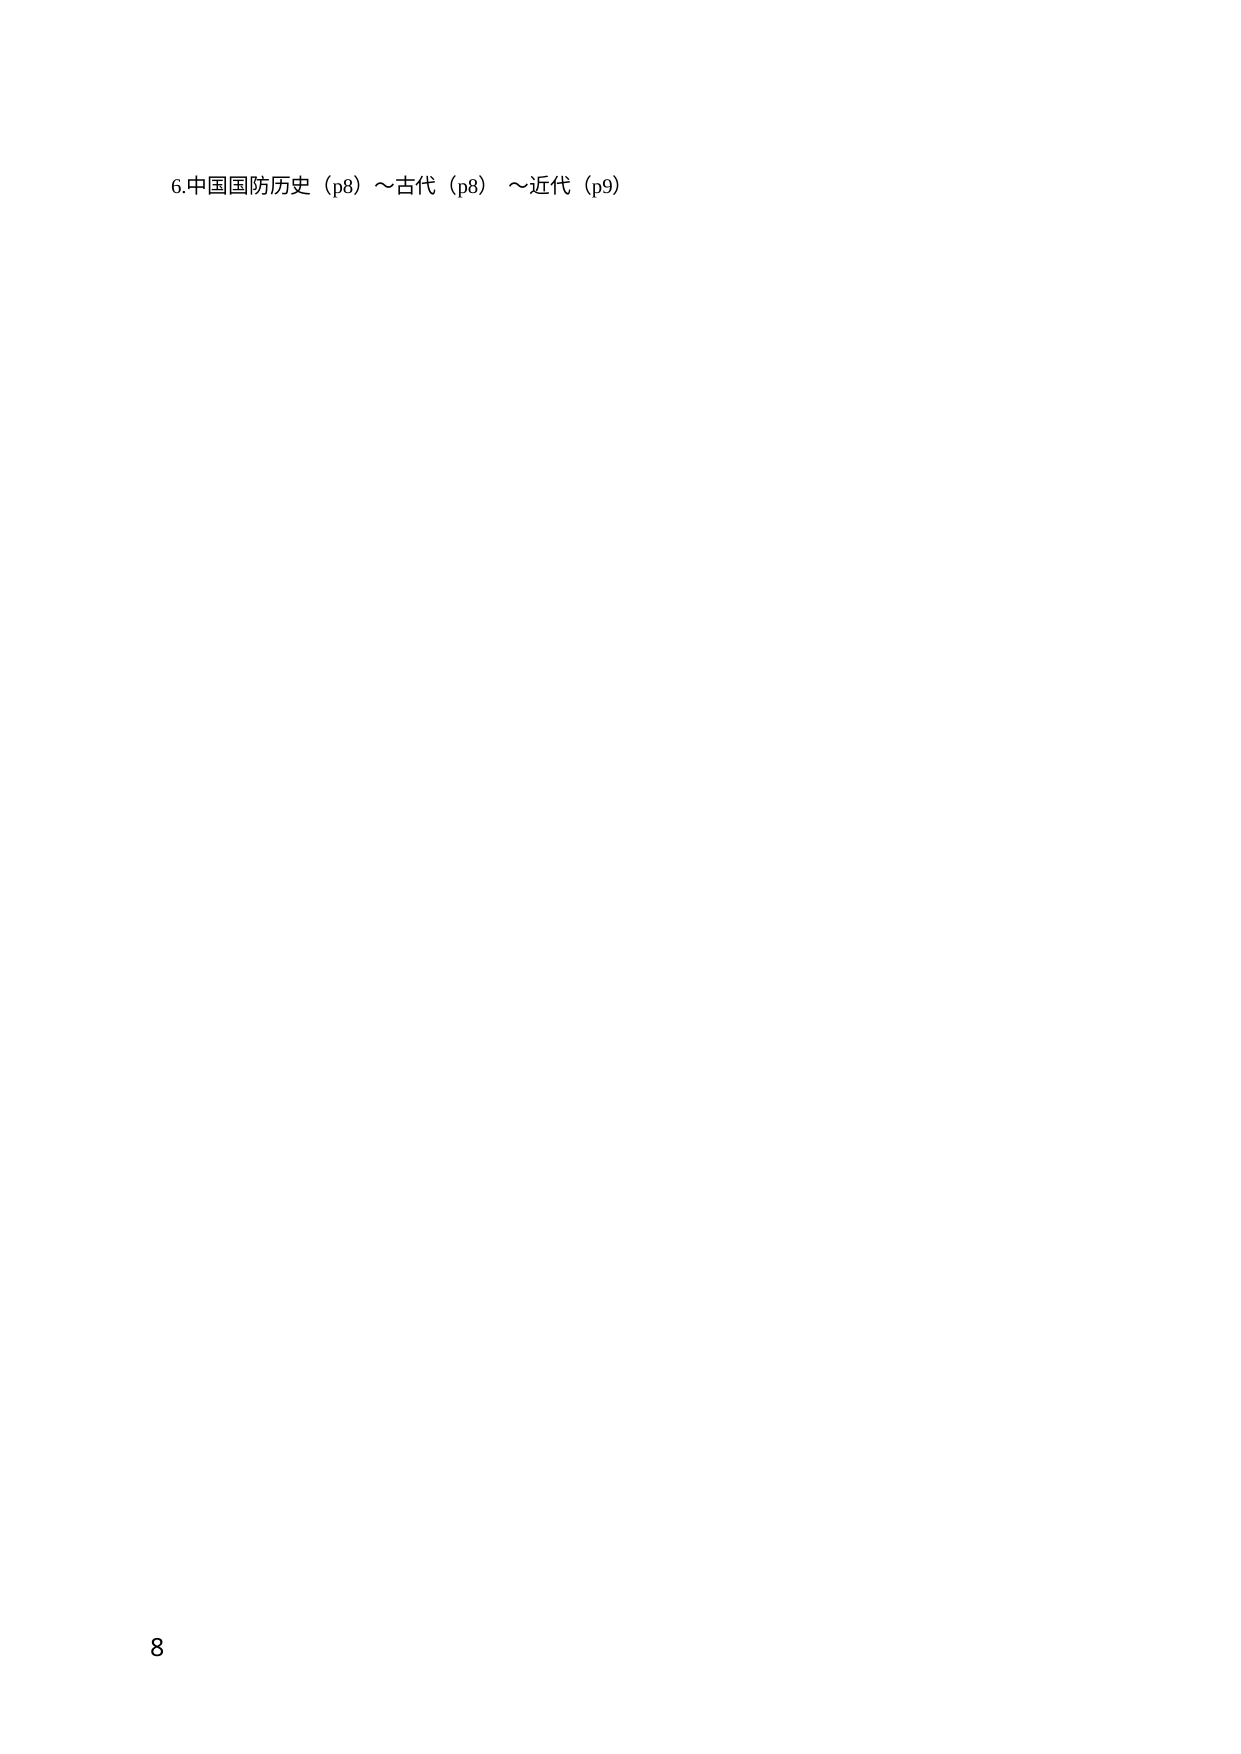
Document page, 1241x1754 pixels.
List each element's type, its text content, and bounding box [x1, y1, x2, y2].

text 6.中国国防历史（p8）～古代（p8） ～近代（p9） [150, 169, 1090, 199]
